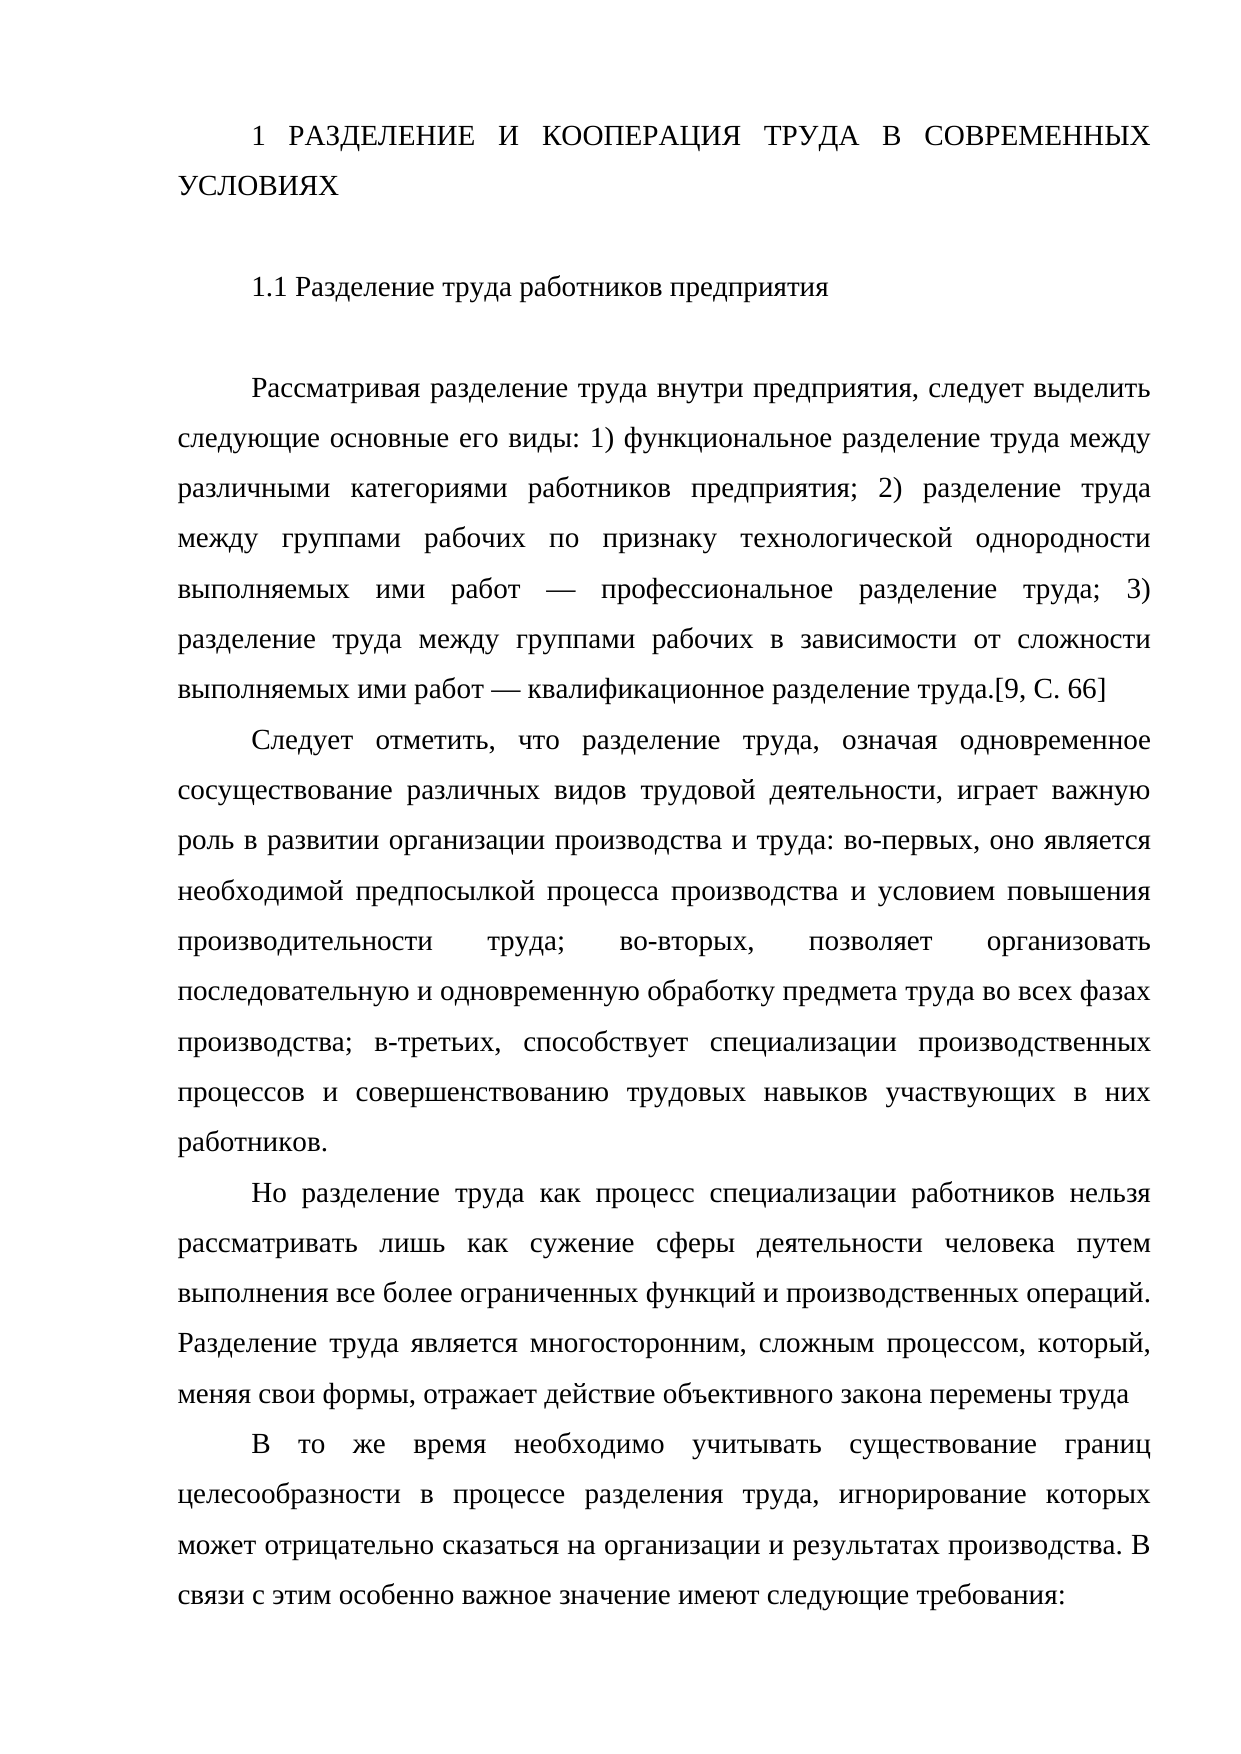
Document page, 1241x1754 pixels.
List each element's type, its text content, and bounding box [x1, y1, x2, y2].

text Рассматривая разделение труда внутри предприятия, следует выделить следующие основные его виды: 1) функциональное разделение труда между различными категориями работников предприятия; 2) разделение труда между группами рабочих по признаку технологической однородности выполняемых ими работ — профессиональное разделение труда; 3) разделение труда между группами рабочих в зависимости от сложности выполняемых ими работ — квалификационное разделение труда.[9, С. 66] [177, 370, 1152, 705]
text Но разделение труда как процесс специализации работников нельзя рассматривать лишь как сужение сферы деятельности человека путем выполнения все более ограниченных функций и производственных операций. Разделение труда является многосторонним, сложным процессом, который, меняя свои формы, отражает действие объективного закона перемены труда [177, 1175, 1152, 1409]
text Следует отметить, что разделение труда, означая одновременное сосуществование различных видов трудовой деятельности, играет важную роль в развитии организации производства и труда: во-первых, оно является необходимой предпосылкой процесса производства и условием повышения производительности труда; во-вторых, позволяет организовать последовательную и одновременную обработку предмета труда во всех фазах производства; в-третьих, способствует специализации производственных процессов и совершенствованию трудовых навыков участвующих в них работников. [177, 722, 1152, 1158]
text 1.1 Разделение труда работников предприятия [177, 269, 1152, 303]
text 1 РАЗДЕЛЕНИЕ И КООПЕРАЦИЯ ТРУДА В СОВРЕМЕННЫХ УСЛОВИЯХ [177, 118, 1152, 202]
text В то же время необходимо учитывать существование границ целесообразности в процессе разделения труда, игнорирование которых может отрицательно сказаться на организации и результатах производства. В связи с этим особенно важное значение имеют следующие требования: [177, 1426, 1152, 1611]
